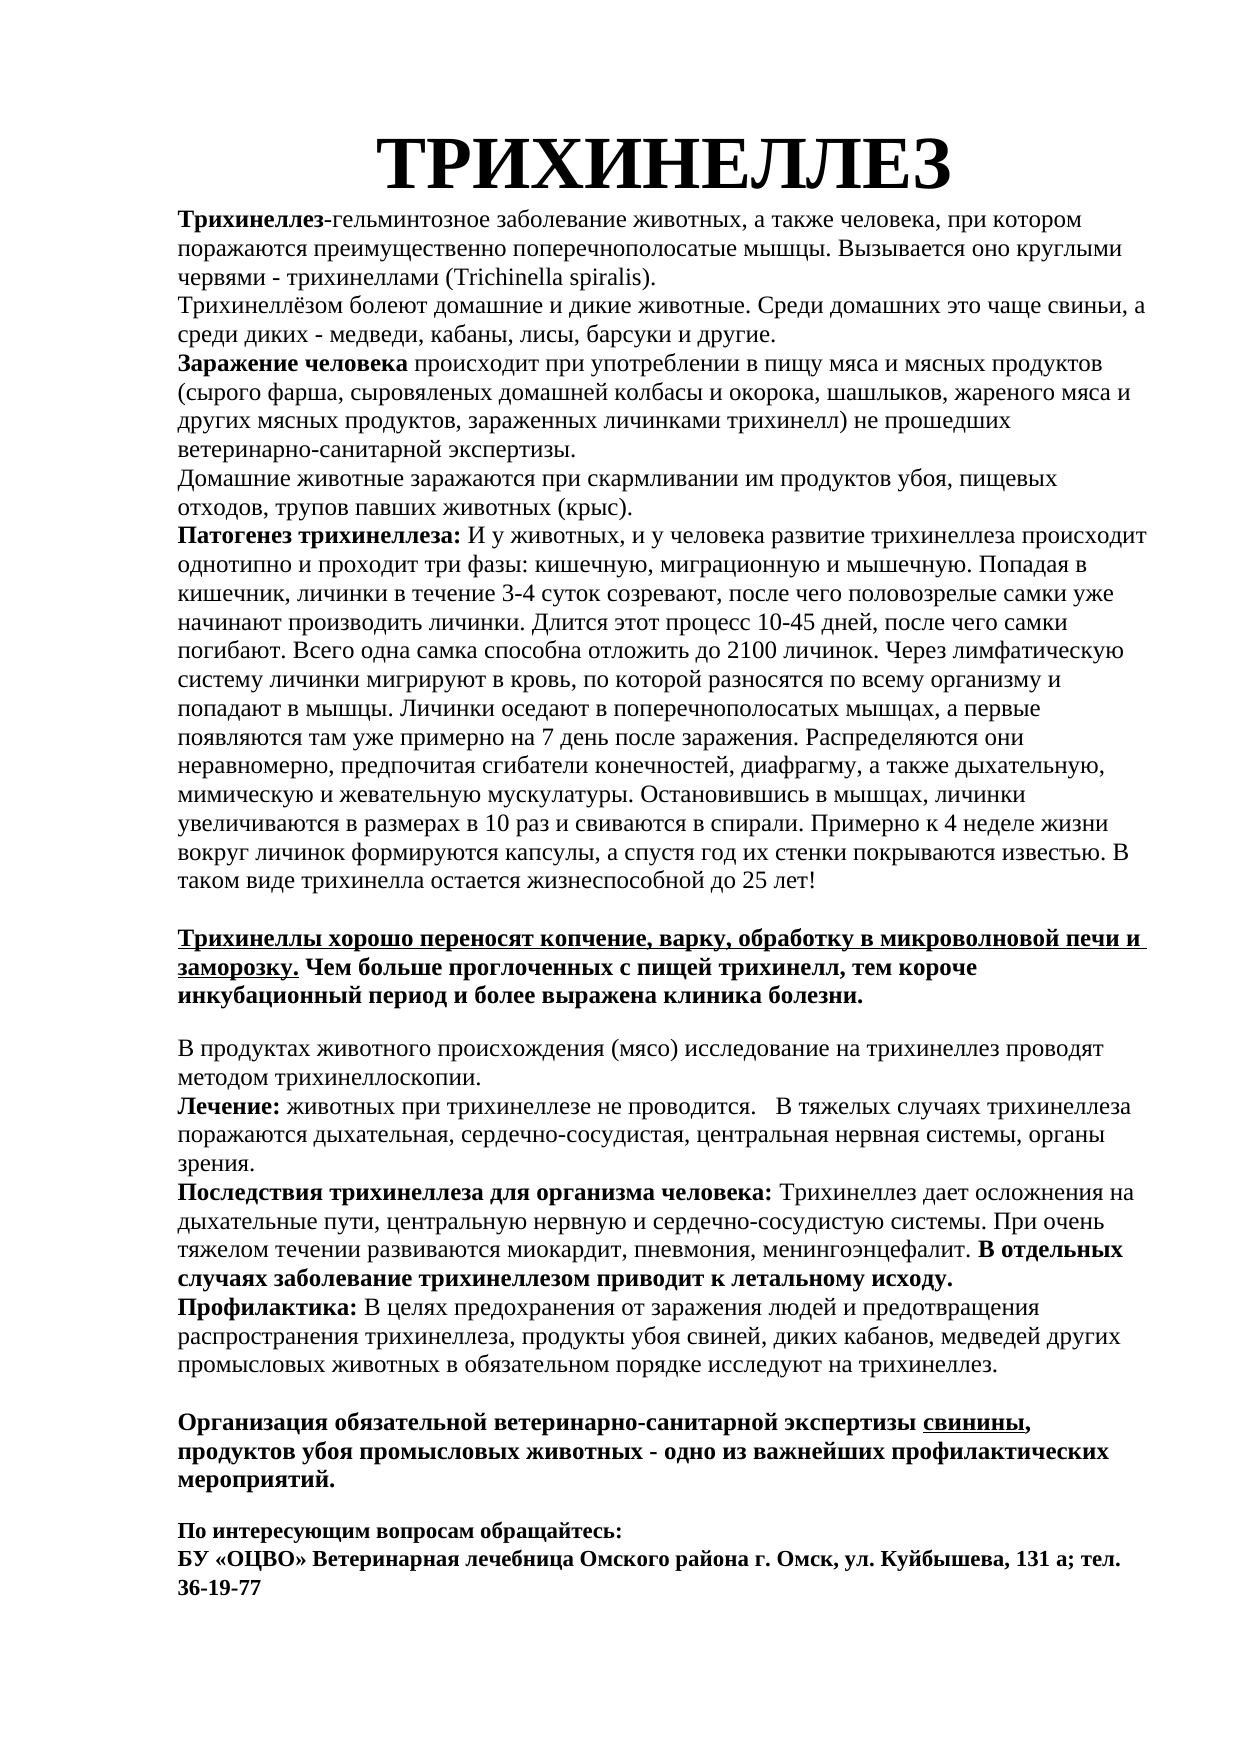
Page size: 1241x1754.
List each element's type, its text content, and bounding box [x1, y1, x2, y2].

text В продуктах животного происхождения (мясо) исследование на трихинеллез проводят методом трихинеллоскопии. [177, 1033, 1152, 1091]
text Лечение: животных при трихинеллезе не проводится. В тяжелых случаях трихинеллеза поражаются дыхательная, сердечно-сосудистая, центральная нервная системы, органы зрения. [177, 1091, 1152, 1177]
text Трихинеллы хорошо переносят копчение, варку, обработку в микроволновой печи и заморозку. Чем больше проглоченных с пищей трихинелл, тем короче инкубационный период и более выражена клиника болезни. [177, 923, 1152, 1009]
text Организация обязательной ветеринарно-санитарной экспертизы свинины, продуктов убоя промысловых животных - одно из важнейших профилактических мероприятий. [177, 1407, 1152, 1493]
text Заражение человека происходит при употреблении в пищу мяса и мясных продуктов (сырого фарша, сыровяленых домашней колбасы и окорока, шашлыков, жареного мяса и других мясных продуктов, зараженных личинками трихинелл) не прошедших ветеринарно-санитарной экспертизы. [177, 348, 1152, 463]
text Последствия трихинеллеза для организма человека: Трихинеллез дает осложнения на дыхательные пути, центральную нервную и сердечно-сосудистую системы. При очень тяжелом течении развиваются миокардит, пневмония, менингоэнцефалит. В отдельных случаях заболевание трихинеллезом приводит к летальному исходу. [177, 1177, 1152, 1292]
text Патогенез трихинеллеза: И у животных, и у человека развитие трихинеллеза происходит однотипно и проходит три фазы: кишечную, миграционную и мышечную. Попадая в кишечник, личинки в течение 3-4 суток созревают, после чего половозрелые самки уже начинают производить личинки. Длится этот процесс 10-45 дней, после чего самки погибают. Всего одна самка способна отложить до 2100 личинок. Через лимфатическую систему личинки мигрируют в кровь, по которой разносятся по всему организму и попадают в мышцы. Личинки оседают в поперечнополосатых мышцах, а первые появляются там уже примерно на 7 день после заражения. Распределяются они неравномерно, предпочитая сгибатели конечностей, диафрагму, а также дыхательную, мимическую и жевательную мускулатуры. Остановившись в мышцах, личинки увеличиваются в размерах в 10 раз и свиваются в спирали. Примерно к 4 неделе жизни вокруг личинок формируются капсулы, а спустя год их стенки покрываются известью. В таком виде трихинелла остается жизнеспособной до 25 лет! [177, 521, 1152, 894]
text БУ «ОЦВО» Ветеринарная лечебница Омского района г. Омск, ул. Куйбышева, 131 а; тел. 36-19-77 [177, 1544, 1152, 1601]
text По интересующим вопросам обращайтесь: [177, 1517, 1152, 1544]
text Профилактика: В целях предохранения от заражения людей и предотвращения распространения трихинеллеза, продукты убоя свиней, диких кабанов, медведей других промысловых животных в обязательном порядке исследуют на трихинеллез. [177, 1292, 1152, 1378]
text Трихинеллез-гельминтозное заболевание животных, а также человека, при котором поражаются преимущественно поперечнополосатые мышцы. Вызывается оно круглыми червями - трихинеллами (Trichinella spiralis). [177, 204, 1152, 291]
text Домашние животные заражаются при скармливании им продуктов убоя, пищевых отходов, трупов павших животных (крыс). [177, 463, 1152, 521]
text Трихинеллёзом болеют домашние и дикие животные. Среди домашних это чаще свиньи, а среди диких - медведи, кабаны, лисы, барсуки и другие. [177, 291, 1152, 348]
text ТРИХИНЕЛЛЕЗ [177, 118, 1152, 204]
